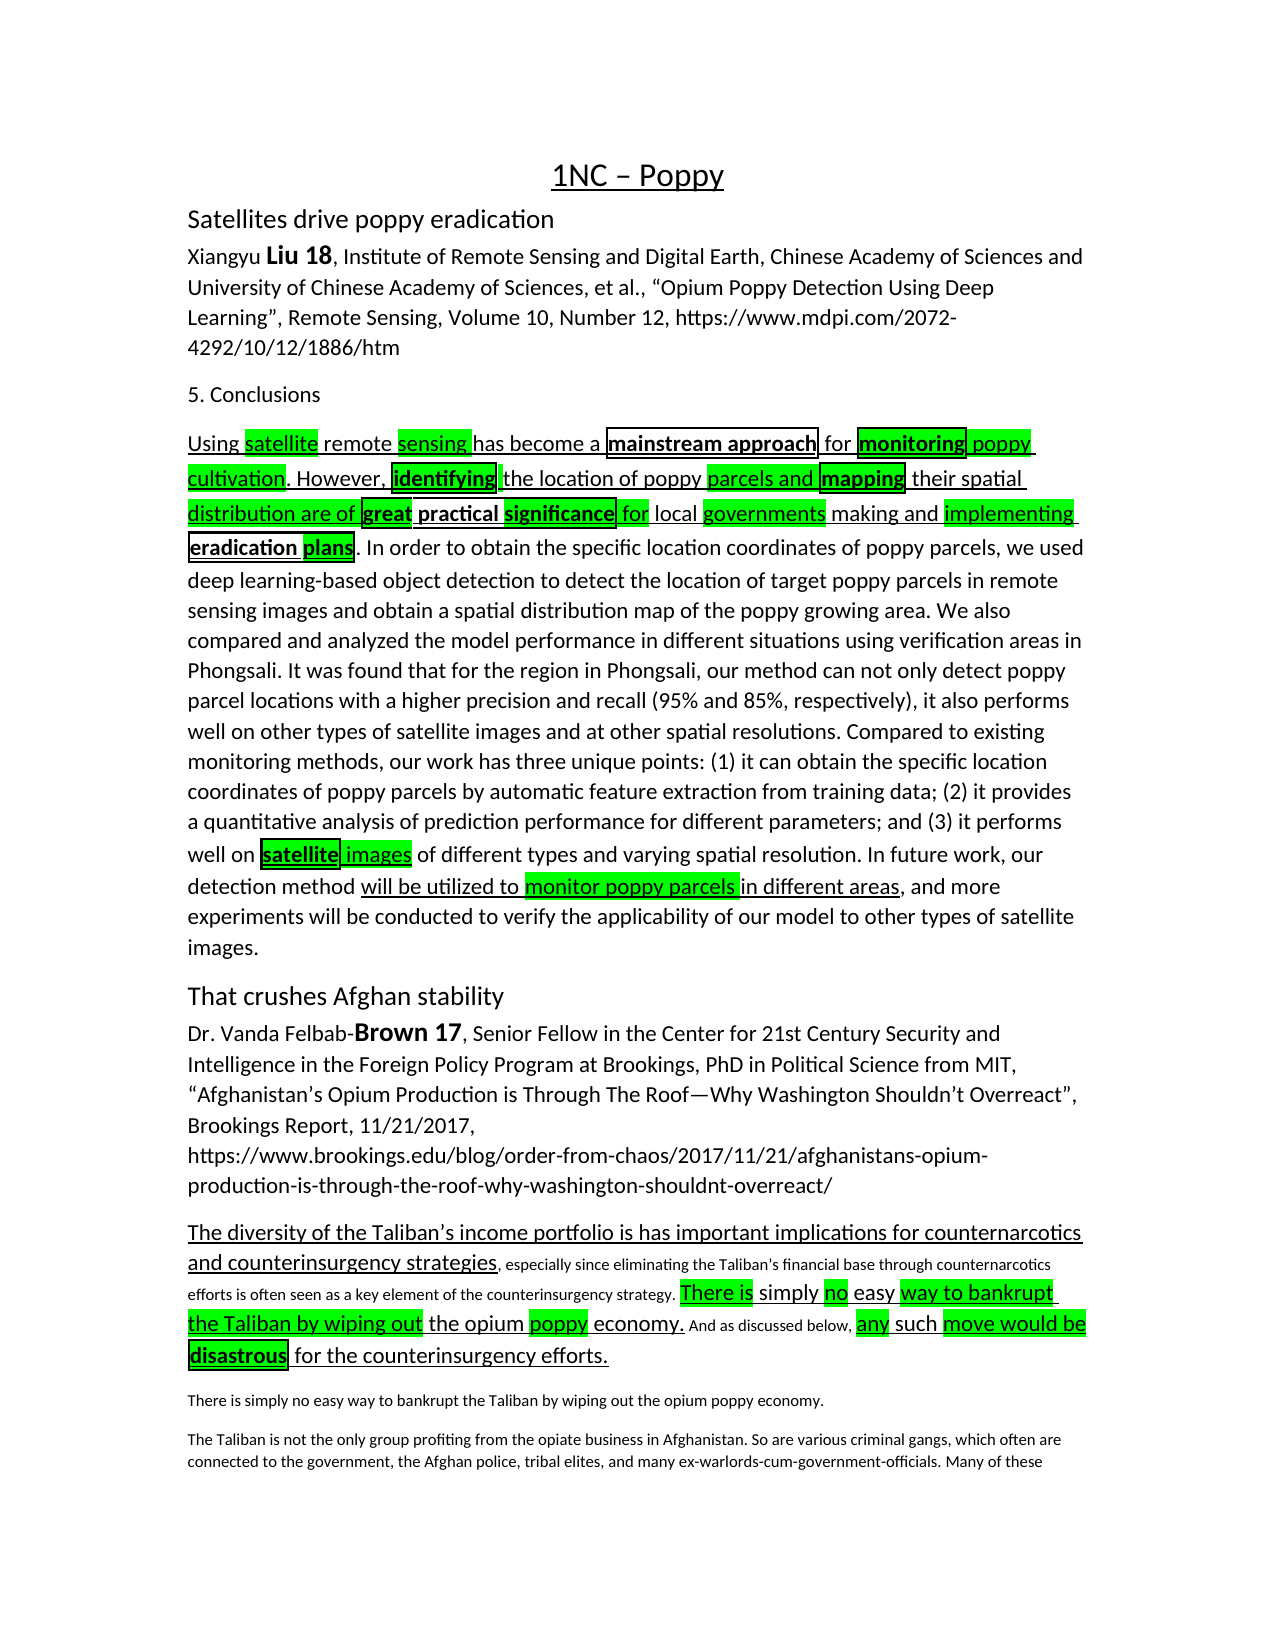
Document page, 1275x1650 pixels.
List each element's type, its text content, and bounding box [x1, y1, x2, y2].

text Dr. Vanda Felbab-Brown 17, Senior Fellow in the Center for 21st Century Security and Intelligence in the Foreign Policy Program at Brookings, PhD in Political Science from MIT, “Afghanistan’s Opium Production is Through The Roof—Why Washington Shouldn’t Overreact”, Brookings Report, 11/21/2017, https://www.brookings.edu/blog/order-from-chaos/2017/11/21/afghanistans-opium-production-is-through-the-roof-why-washington-shouldnt-overreact/ [187, 1015, 1087, 1199]
text The diversity of the Taliban’s income portfolio is has important implications for counternarcotics and counterinsurgency strategies, especially since eliminating the Taliban’s financial base through counternarcotics efforts is often seen as a key element of the counterinsurgency strategy. There is simply no easy way to bankrupt the Taliban by wiping out the opium poppy economy. And as discussed below, any such move would be disastrous for the counterinsurgency efforts. [187, 1218, 1087, 1371]
text Xiangyu Liu 18, Institute of Remote Sensing and Digital Earth, Chinese Academy of Sciences and University of Chinese Academy of Sciences, et al., “Opium Poppy Detection Using Deep Learning”, Remote Sensing, Volume 10, Number 12, https://www.mdpi.com/2072-4292/10/12/1886/htm [187, 238, 1087, 362]
text Using satellite remote sensing has become a mainstream approach for monitoring poppy cultivation. However, identifying the location of poppy parcels and mapping their spatial distribution are of great practical significance for local governments making and implementing eradication plans. In order to obtain the specific location coordinates of poppy parcels, we used deep learning-based object detection to detect the location of target poppy parcels in remote sensing images and obtain a spatial distribution map of the poppy growing area. We also compared and analyzed the model performance in different situations using verification areas in Phongsali. It was found that for the region in Phongsali, our method can not only detect poppy parcel locations with a higher precision and recall (95% and 85%, respectively), it also performs well on other types of satellite images and at other spatial resolutions. Compared to existing monitoring methods, our work has three unique points: (1) it can obtain the specific location coordinates of poppy parcels by automatic feature extraction from training data; (2) it provides a quantitative analysis of prediction performance for different parameters; and (3) it performs well on satellite images of different types and varying spatial resolution. In future work, our detection method will be utilized to monitor poppy parcels in different areas, and more experiments will be conducted to verify the applicability of our model to other types of satellite images. [187, 427, 1087, 961]
subtitle Satellites drive poppy eradication [187, 202, 1087, 235]
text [187, 1429, 1087, 1471]
text 5. Conclusions [187, 380, 1087, 408]
subtitle That crushes Afghan stability [187, 979, 1087, 1013]
text There is simply no easy way to bankrupt the Taliban by wiping out the opium poppy economy. [187, 1391, 1087, 1411]
subtitle 1NC – Poppy [187, 154, 1087, 195]
